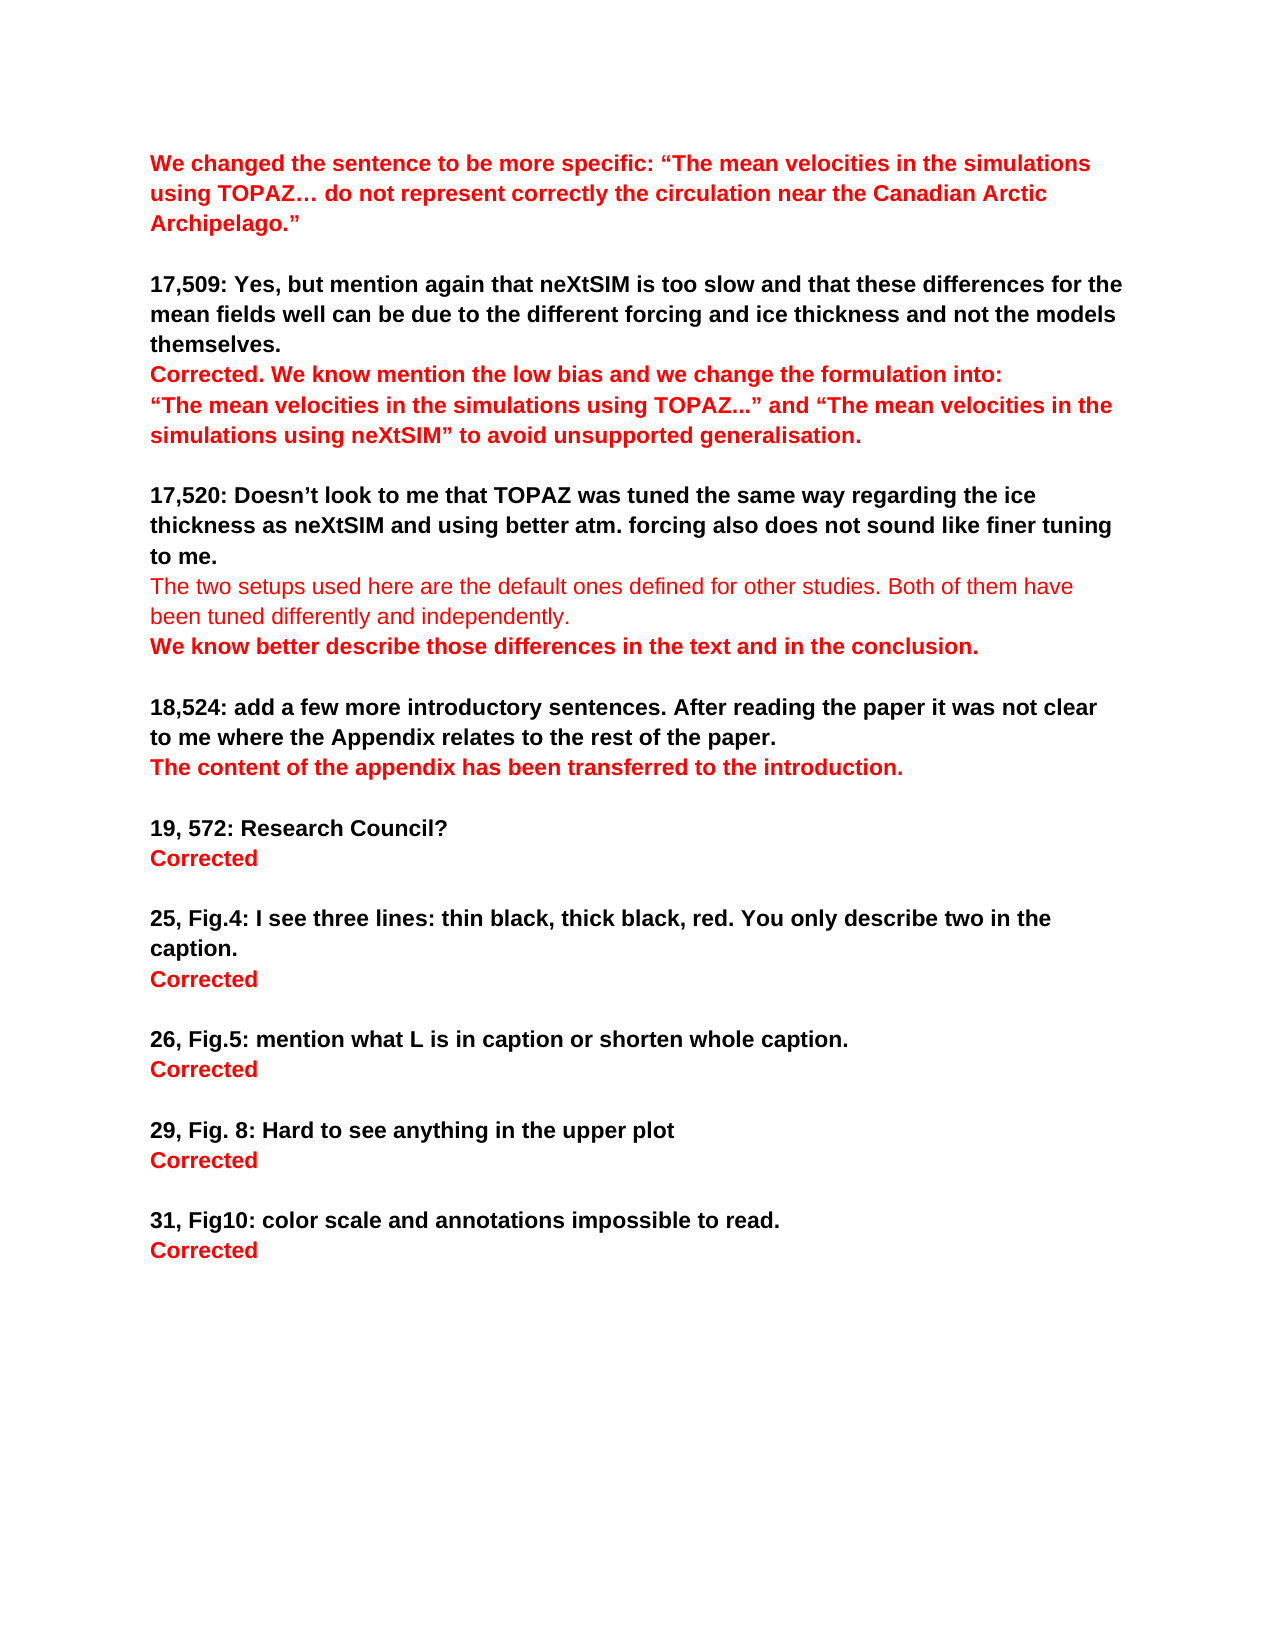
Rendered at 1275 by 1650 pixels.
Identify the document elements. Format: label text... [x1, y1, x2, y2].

text 25, Fig.4: I see three lines: thin black, thick black, red. You only describe two in the caption. [150, 905, 1125, 962]
text Corrected [150, 845, 1125, 871]
text 31, Fig10: color scale and annotations impossible to read. [150, 1207, 1125, 1234]
text 19, 572: Research Council? [150, 814, 1125, 841]
text Corrected [150, 1056, 1125, 1083]
text The content of the appendix has been transferred to the introduction. [150, 754, 1125, 781]
text 17,509: Yes, but mention again that neXtSIM is too slow and that these differences for the mean fields well can be due to the different forcing and ice thickness and not the models themselves. [150, 271, 1125, 358]
text Corrected [150, 1147, 1125, 1173]
text 18,524: add a few more introductory sentences. After reading the paper it was not clear to me where the Appendix relates to the rest of the paper. [150, 694, 1125, 750]
text The two setups used here are the default ones defined for other studies. Both of them have been tuned differently and independently. [150, 573, 1125, 629]
text Corrected [150, 966, 1125, 992]
text 26, Fig.5: mention what L is in caption or shorten whole caption. [150, 1026, 1125, 1052]
text “The mean velocities in the simulations using TOPAZ...” and “The mean velocities in the simulations using neXtSIM” to avoid unsupported generalisation. [150, 392, 1125, 448]
text 17,520: Doesn’t look to me that TOPAZ was tuned the same way regarding the ice thickness as neXtSIM and using better atm. forcing also does not sound like finer tuning to me. [150, 482, 1125, 569]
text We changed the sentence to be more specific: “The mean velocities in the simulations using TOPAZ… do not represent correctly the circulation near the Canadian Arctic Archipelago.” [150, 150, 1125, 237]
text 29, Fig. 8: Hard to see anything in the upper plot [150, 1117, 1125, 1143]
text Corrected [150, 1237, 1125, 1264]
text We know better describe those differences in the text and in the conclusion. [150, 633, 1125, 660]
text Corrected. We know mention the low bias and we change the formulation into: [150, 361, 1125, 388]
